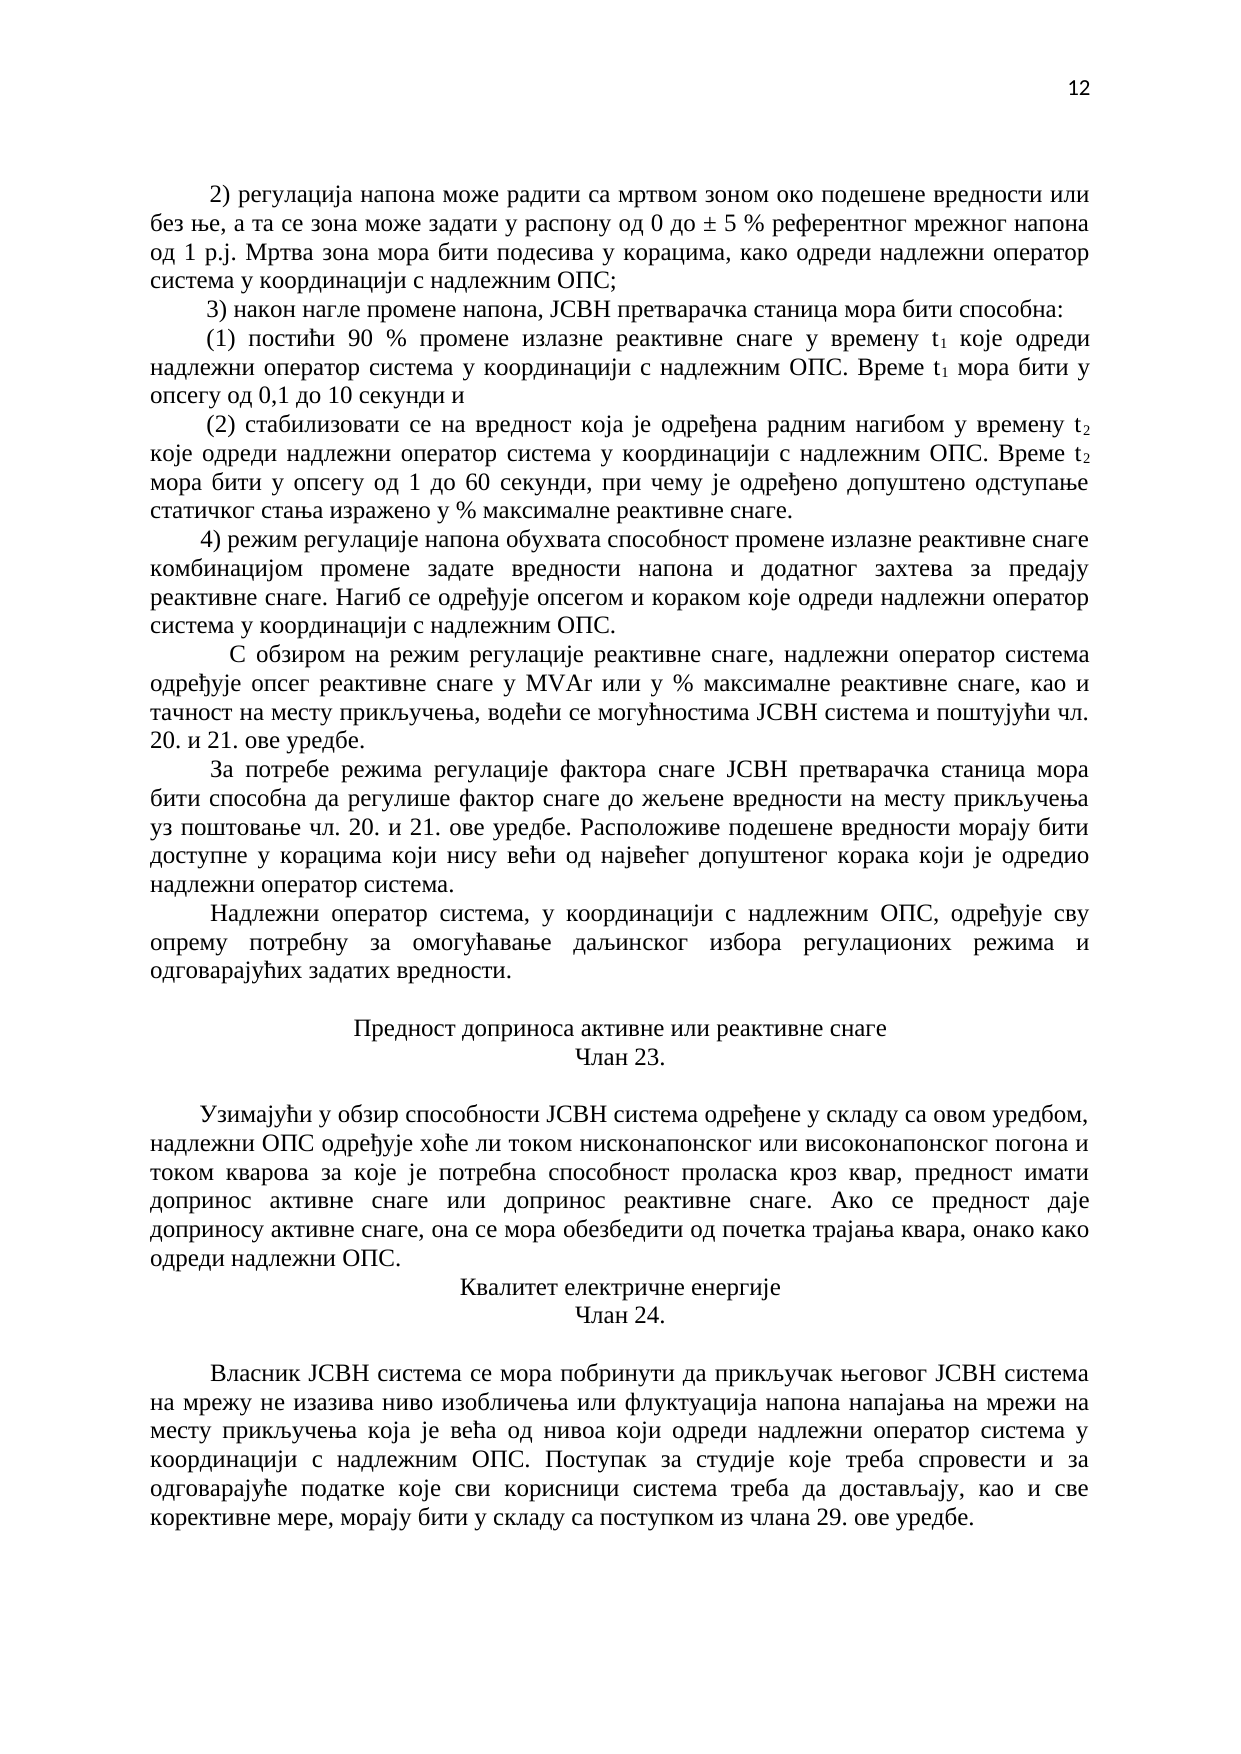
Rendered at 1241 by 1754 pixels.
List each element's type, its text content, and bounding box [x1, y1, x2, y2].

text Предност доприноса активне или реактивне снаге [150, 1013, 1090, 1042]
list 3) након нагле промене напона, ЈСВН претварачка станица мора бити способна: [187, 294, 1090, 323]
text Члан 23. [150, 1042, 1090, 1071]
list 4) режим регулације напона обухвата способност промене излазне реактивне снаге комбинацијом промене задате вредности напона и додатног захтева за предају реактивне снаге. Нагиб се одређује опсегом и кораком које одреди надлежни оператор система у координацији с надлежним ОПС. [150, 524, 1090, 639]
text С обзиром на режим регулације реактивне снаге, надлежни оператор система одређује опсег реактивне снаге у MVAr или у % максималне реактивне снаге, као и тачност на месту прикључења, водећи се могућностима ЈСВН система и поштујући чл. 20. и 21. ове уредбе. [150, 639, 1090, 754]
text Власник ЈСВН система се мора побринути да прикључак његовог ЈСВН система на мрежу не изазива ниво изобличења или флуктуација напона напајања на мрежи на месту прикључења која је већа од нивоа који одреди надлежни оператор система у координацији с надлежним ОПС. Поступак за студије које треба спровести и за одговарајуће податке које сви корисници система треба да достављају, као и све корективне мере, морају бити у складу са поступком из члана 29. ове уредбе. [150, 1358, 1090, 1531]
text Надлежни оператор система, у координацији с надлежним ОПС, одређује сву опрему потребну за омогућавање даљинског избора регулационих режима и одговарајућих задатих вредности. [150, 898, 1090, 984]
list (2) стабилизовати се на вредност која је одређена радним нагибом у времену t2 које одреди надлежни оператор система у координацији с надлежним ОПС. Време t2 мора бити у опсегу од 1 до 60 секунди, при чему је одређено допуштено одступање статичког стања изражено у % максималне реактивне снаге. [150, 409, 1090, 524]
list 2) регулација напона може радити са мртвом зоном око подешене вредности или без ње, а та се зона може задати у распону од 0 до ± 5 % референтног мрежног напона од 1 р.ј. Мртва зона мора бити подесива у корацима, како одреди надлежни оператор система у координацији с надлежним ОПС; [150, 179, 1090, 294]
text Члан 24. [150, 1301, 1090, 1329]
text Узимајући у обзир способности ЈСВН система одређене у складу са овом уредбом, надлежни ОПС одређује хоће ли током нисконапонског или високонапонског погона и током кварова за које је потребна способност проласка кроз квар, предност имати допринос активне снаге или допринос реактивне снаге. Ако се предност даје доприносу активне снаге, она се мора обезбедити од почетка трајања квара, онако како одреди надлежни ОПС. [150, 1099, 1090, 1272]
list (1) постићи 90 % промене излазне реактивне снаге у времену t1 које одреди надлежни оператор система у координацији с надлежним ОПС. Време t1 мора бити у опсегу од 0,1 до 10 секунди и [150, 323, 1090, 409]
text За потребе режима регулације фактора снаге ЈСВН претварачка станица мора бити способна да регулише фактор снаге до жељене вредности на месту прикључења уз поштовање чл. 20. и 21. ове уредбе. Расположиве подешене вредности морају бити доступне у корацима који нису већи од највећег допуштеног корака који је одредио надлежни оператор система. [150, 754, 1090, 898]
text Квалитет електричне енергије [150, 1272, 1090, 1301]
